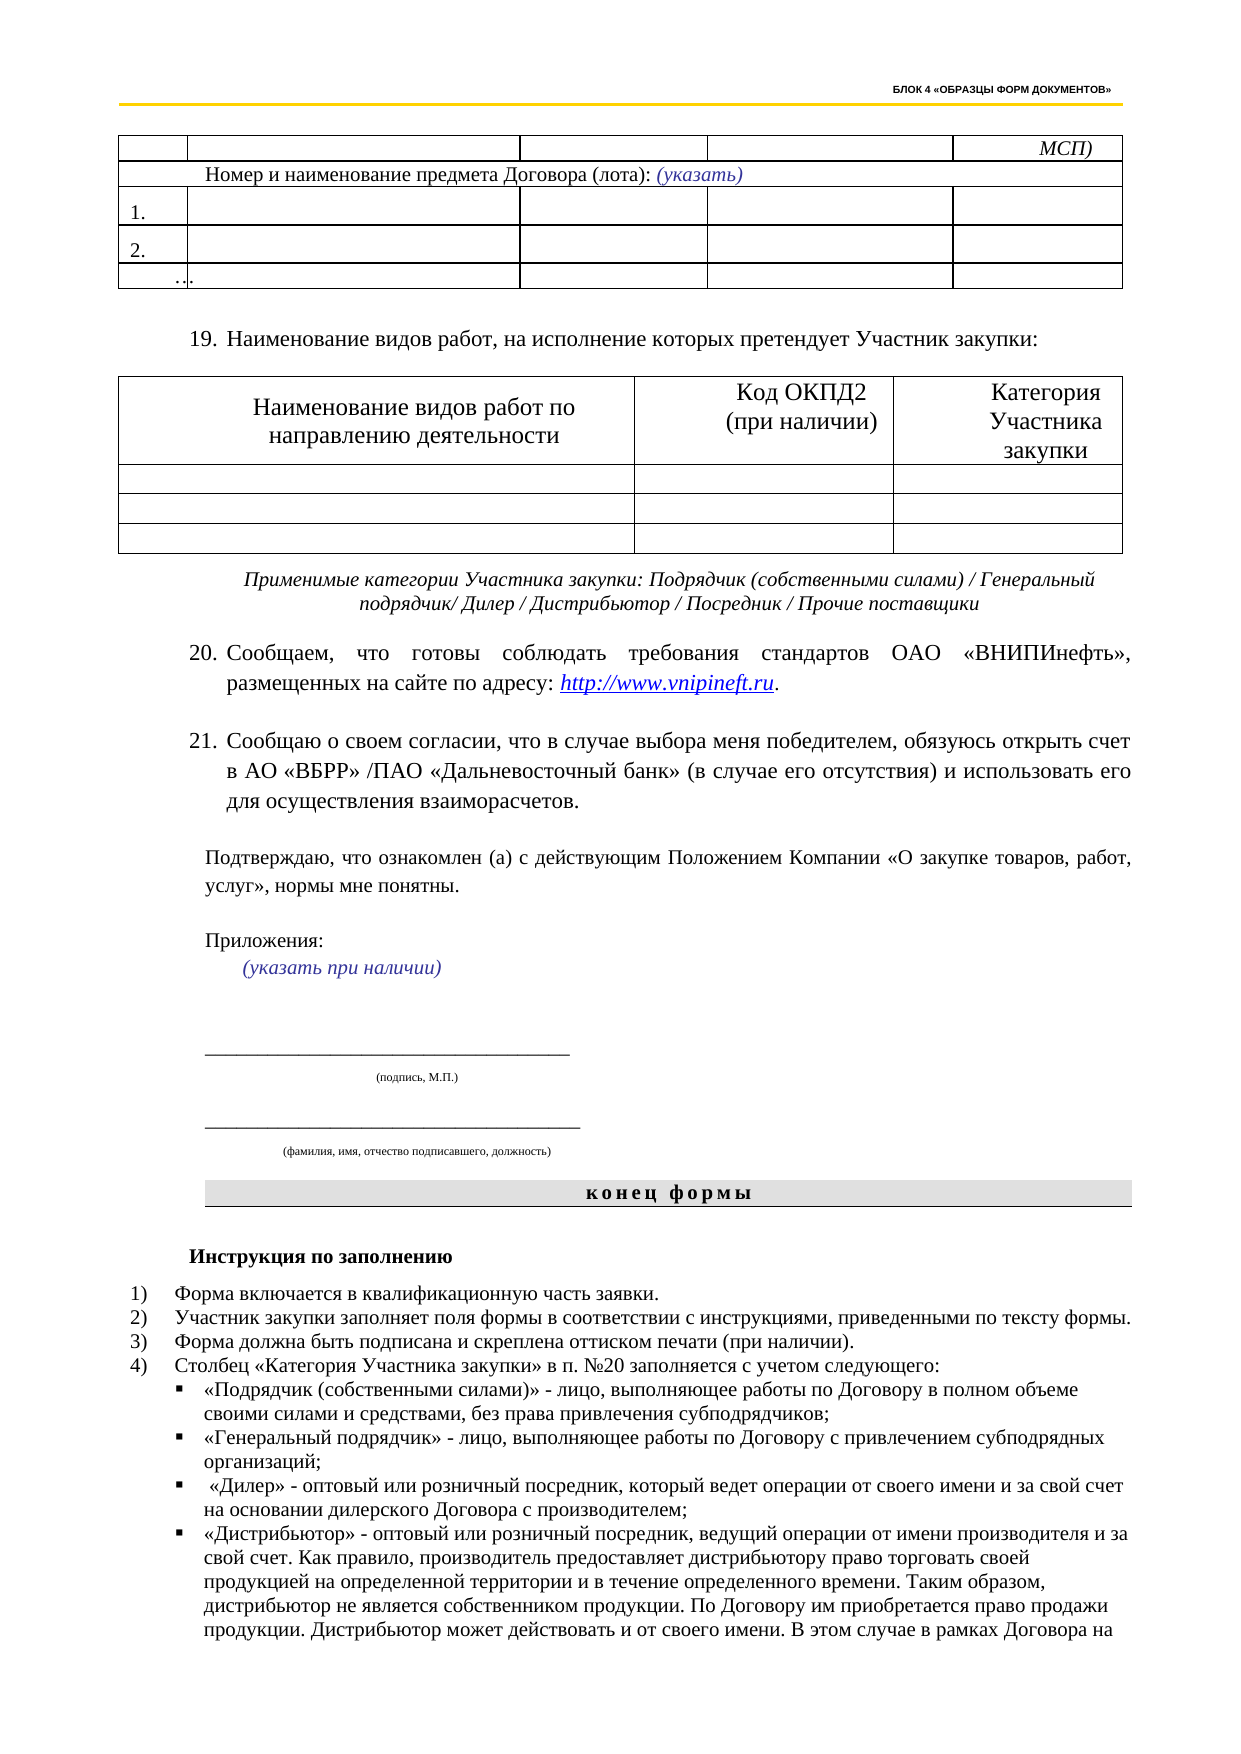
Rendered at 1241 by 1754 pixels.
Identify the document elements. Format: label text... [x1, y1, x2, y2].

table_cell … [119, 264, 187, 288]
table_cell [521, 226, 707, 262]
list «Дилер» - оптовый или розничный посредник, который ведет операции от своего имени и за свой счет на основании дилерского Договора с производителем; [174, 1473, 1134, 1521]
text конец формы [205, 1180, 1132, 1206]
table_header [708, 136, 952, 160]
table_cell [188, 226, 519, 262]
list Сообщаем, что готовы соблюдать требования стандартов ОАО «ВНИПИнефть», размещенных на сайте по адресу: http://www.vnipineft.ru. [189, 639, 1132, 695]
table_cell [521, 264, 707, 288]
table_cell [894, 524, 1122, 553]
list Приложения: [205, 928, 1132, 952]
list Столбец «Категория Участника закупки» в п. №20 заполняется с учетом следующего: [130, 1353, 1134, 1377]
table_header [521, 136, 707, 160]
table_cell [635, 524, 893, 553]
list Форма должна быть подписана и скреплена оттиском печати (при наличии). [130, 1329, 1134, 1353]
list Форма включается в квалификационную часть заявки. [130, 1281, 1134, 1304]
text ____________________________________ [205, 1107, 629, 1131]
table_cell [635, 494, 893, 523]
table_cell [708, 187, 952, 224]
text ___________________________________ [205, 1034, 629, 1058]
table_cell [188, 187, 519, 224]
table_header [954, 136, 1122, 160]
table_cell [894, 494, 1122, 523]
table_cell [954, 264, 1122, 288]
list Сообщаю о своем согласии, что в случае выбора меня победителем, обязуюсь открыть счет в АО «ВБРР» /ПАО «Дальневосточный банк» (в случае его отсутствия) и использовать его для осуществления взаиморасчетов. [189, 727, 1132, 813]
table_cell [708, 264, 952, 288]
table_cell [954, 226, 1122, 262]
list «Генеральный подрядчик» - лицо, выполняющее работы по Договору с привлечением субподрядных организаций; [174, 1425, 1134, 1473]
table_cell [635, 465, 893, 493]
list (указать при наличии) [242, 955, 1132, 979]
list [174, 1521, 1134, 1641]
text (подпись, М.П.) [205, 1071, 629, 1094]
table_header Код ОКПД2 (при наличии) [635, 377, 893, 463]
list «Подрядчик (собственными силами)» - лицо, выполняющее работы по Договору в полном объеме своими силами и средствами, без права привлечения субподрядчиков; [174, 1377, 1134, 1425]
table_header № [119, 136, 187, 160]
list Участник закупки заполняет поля формы в соответствии с инструкциями, приведенными по тексту формы. [130, 1304, 1134, 1329]
table_header Наименование видов работ по направлению деятельности [119, 377, 634, 463]
table_cell [188, 264, 519, 288]
table_header Категория Участника закупки [894, 377, 1122, 463]
table_cell [119, 494, 634, 523]
table_cell [521, 187, 707, 224]
text Инструкция по заполнению [130, 1244, 1134, 1268]
table_cell [119, 187, 187, 224]
table_cell [119, 226, 187, 262]
table_cell [954, 187, 1122, 224]
table_cell [119, 524, 634, 553]
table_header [188, 136, 519, 160]
table_cell [894, 465, 1122, 493]
table_cell [708, 226, 952, 262]
text (фамилия, имя, отчество подписавшего, должность) [205, 1144, 629, 1168]
table_cell Номер и наименование предмета Договора (лота): (указать) [119, 162, 1122, 186]
list Наименование видов работ, на исполнение которых претендует Участник закупки: [189, 325, 1132, 352]
table_cell [119, 465, 634, 493]
list Подтверждаю, что ознакомлен (а) с действующим Положением Компании «О закупке товаров, работ, услуг», нормы мне понятны. [205, 845, 1132, 897]
list Применимые категории Участника закупки: Подрядчик (собственными силами) / Генеральный подрядчик/ Дилер / Дистрибьютор / Посредник / Прочие поставщики [205, 566, 1134, 614]
